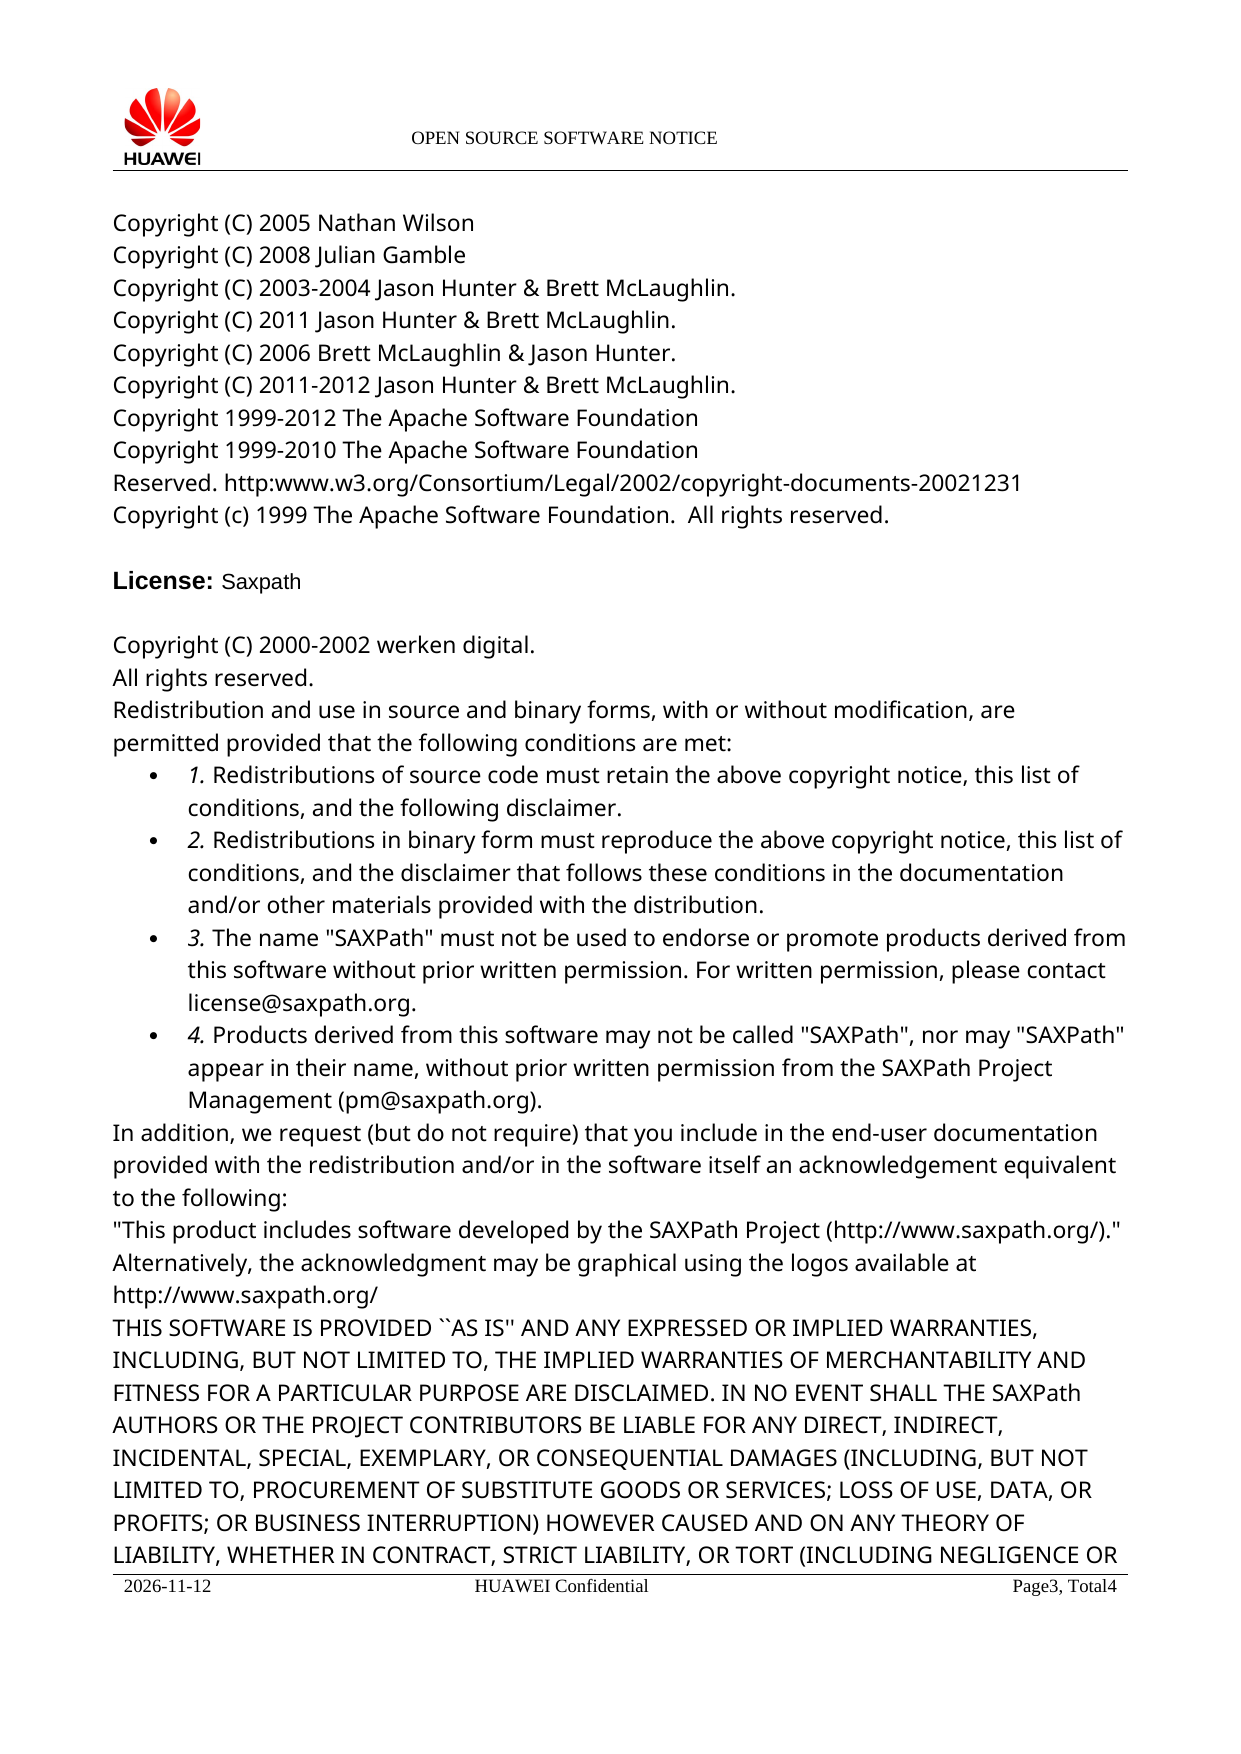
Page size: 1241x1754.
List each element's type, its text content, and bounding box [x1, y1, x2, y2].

list 4. Products derived from this software may not be called "SAXPath", nor may "SAXPath" appear in their name, without prior written permission from the SAXPath Project Management (pm@saxpath.org). [150, 1019, 1128, 1116]
text License: Saxpath [112, 564, 1128, 596]
text Copyright (C) 2000-2002 werken digital. All rights reserved. [112, 629, 1128, 694]
list 3. The name "SAXPath" must not be used to endorse or promote products derived from this software without prior written permission. For written permission, please contact license@saxpath.org. [150, 921, 1128, 1019]
list 1. Redistributions of source code must retain the above copyright notice, this list of conditions, and the following disclaimer. [150, 759, 1128, 824]
picture [124, 88, 201, 165]
list 2. Redistributions in binary form must reproduce the above copyright notice, this list of conditions, and the disclaimer that follows these conditions in the documentation and/or other materials provided with the distribution. [150, 824, 1128, 921]
text Redistribution and use in source and binary forms, with or without modification, are permitted provided that the following conditions are met: [112, 694, 1128, 759]
text Alternatively, the acknowledgment may be graphical using the logos available at http://www.saxpath.org/ [112, 1246, 1128, 1311]
text In addition, we request (but do not require) that you include in the end-user documentation provided with the redistribution and/or in the software itself an acknowledgement equivalent to the following: "This product includes software developed by the SAXPath Project (http://www.saxpath.org/)." [112, 1116, 1128, 1246]
